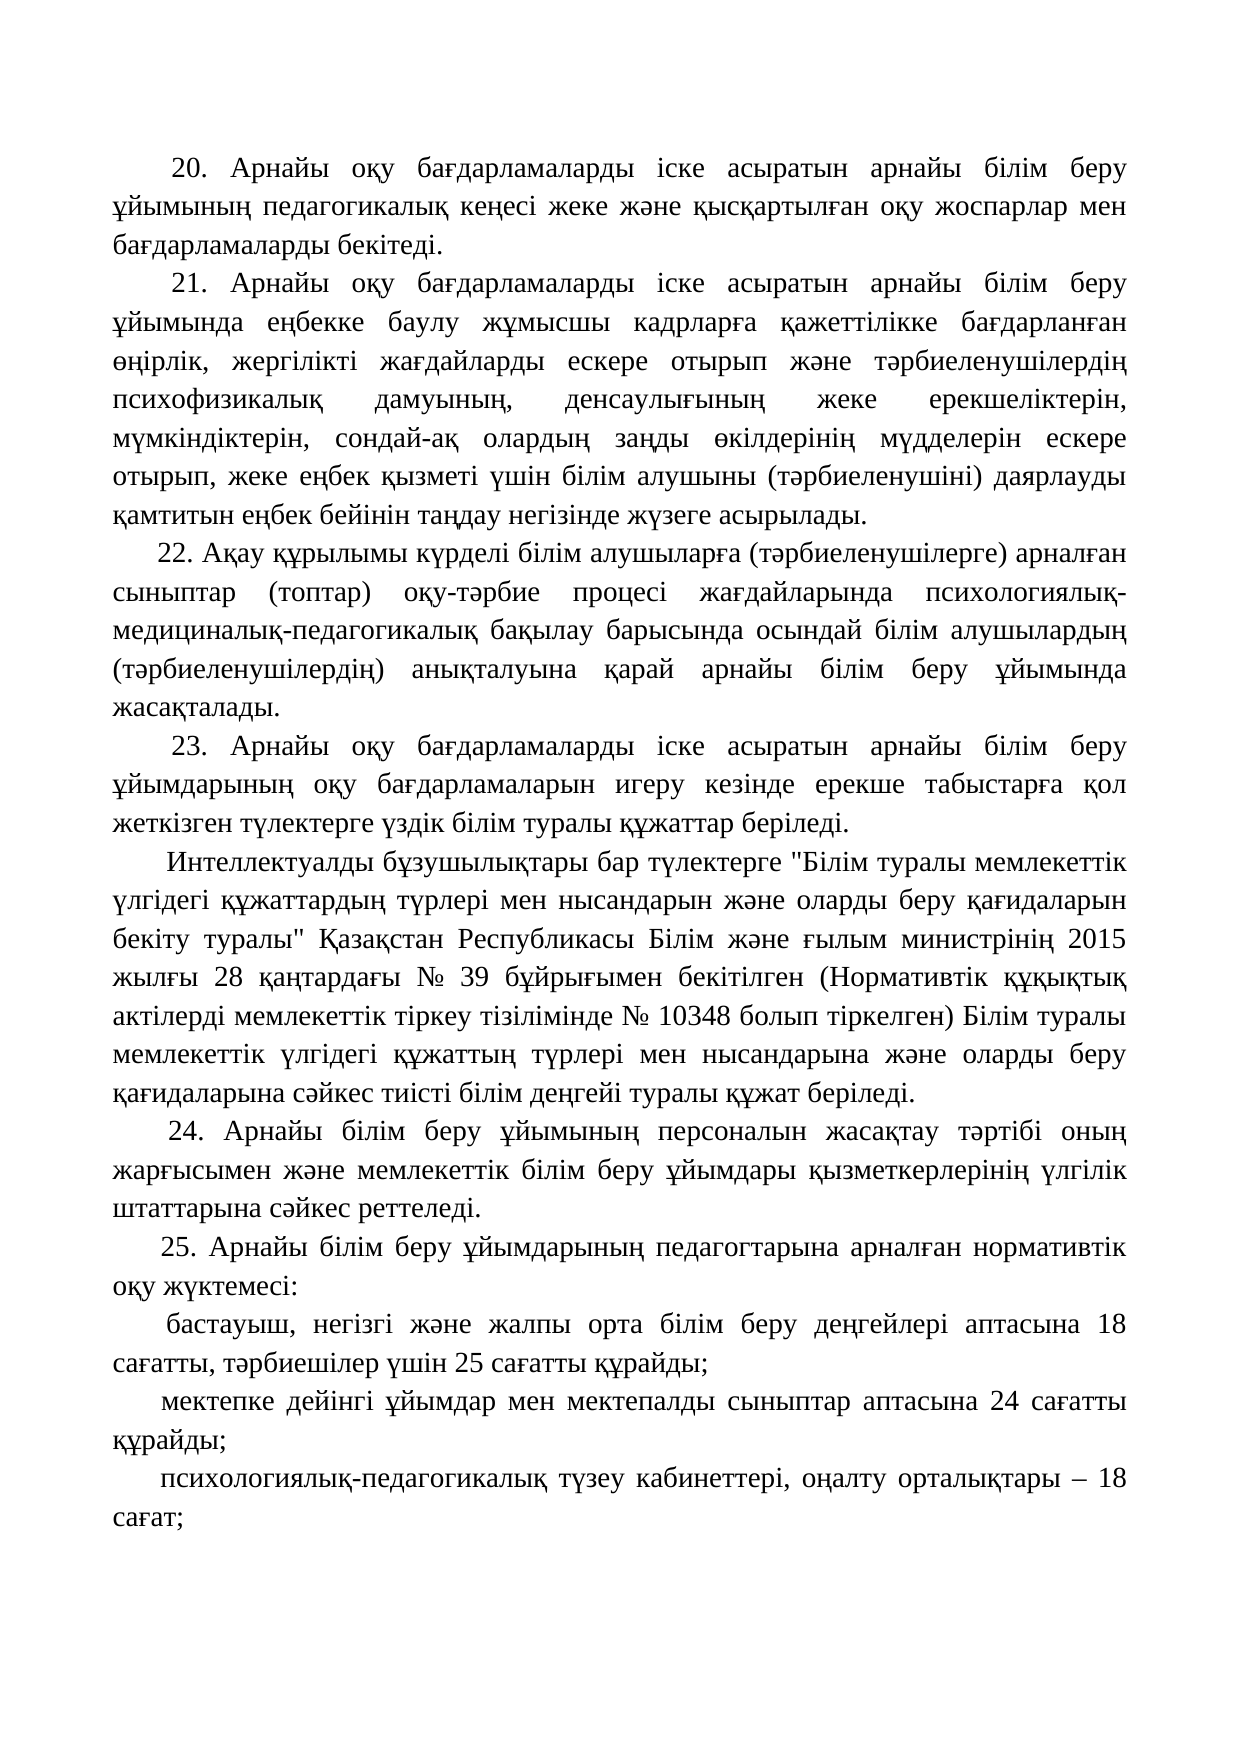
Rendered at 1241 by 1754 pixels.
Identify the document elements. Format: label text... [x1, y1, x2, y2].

text психологиялық-педагогикалық түзеу кабинеттері, оңалту орталықтары – 18 сағат; [112, 1460, 1128, 1532]
text 25. Арнайы білім беру ұйымдарының педагогтарына арналған нормативтік оқу жүктемесі: [112, 1229, 1128, 1301]
text мектепке дейінгі ұйымдар мен мектепалды сыныптар аптасына 24 сағатты құрайды; [112, 1383, 1128, 1455]
text 20. Арнайы оқу бағдарламаларды іске асыратын арнайы білім беру ұйымының педагогикалық кеңесі жеке және қысқартылған оқу жоспарлар мен бағдарламаларды бекітеді. [112, 150, 1128, 261]
text бастауыш, негізгі және жалпы орта білім беру деңгейлері аптасына 18 сағатты, тәрбиешілер үшін 25 сағатты құрайды; [112, 1306, 1128, 1378]
text 24. Арнайы білім беру ұйымының персоналын жасақтау тәртібі оның жарғысымен және мемлекеттік білім беру ұйымдары қызметкерлерінің үлгілік штаттарына сәйкес реттеледі. [112, 1113, 1128, 1224]
text 23. Арнайы оқу бағдарламаларды іске асыратын арнайы білім беру ұйымдарының оқу бағдарламаларын игеру кезінде ерекше табыстарға қол жеткізген түлектерге үздік білім туралы құжаттар беріледі. [112, 728, 1128, 839]
text 21. Арнайы оқу бағдарламаларды іске асыратын арнайы білім беру ұйымында еңбекке баулу жұмысшы кадрларға қажеттілікке бағдарланған өңірлік, жергілікті жағдайларды ескере отырып және тәрбиеленушілердің психофизикалық дамуының, денсаулығының жеке ерекшеліктерін, мүмкіндіктерін, сондай-ақ олардың заңды өкілдерінің мүдделерін ескере отырып, жеке еңбек қызметі үшін білім алушыны (тәрбиеленушіні) даярлауды қамтитын еңбек бейінін таңдау негізінде жүзеге асырылады. [112, 266, 1128, 530]
text Интеллектуалды бұзушылықтары бар түлектерге "Білім туралы мемлекеттік үлгідегі құжаттардың түрлері мен нысандарын және оларды беру қағидаларын бекіту туралы" Қазақстан Республикасы Білім және ғылым министрінің 2015 жылғы 28 қаңтардағы № 39 бұйрығымен бекітілген (Нормативтік құқықтық актілерді мемлекеттік тіркеу тізілімінде № 10348 болып тіркелген) Білім туралы мемлекеттік үлгідегі құжаттың түрлері мен нысандарына және оларды беру қағидаларына сәйкес тиісті білім деңгейі туралы құжат беріледі. [112, 844, 1128, 1108]
text 22. Ақау құрылымы күрделі білім алушыларға (тәрбиеленушілерге) арналған сыныптар (топтар) оқу-тәрбие процесі жағдайларында психологиялық-медициналық-педагогикалық бақылау барысында осындай білім алушылардың (тәрбиеленушілердің) анықталуына қарай арнайы білім беру ұйымында жасақталады. [112, 535, 1128, 723]
